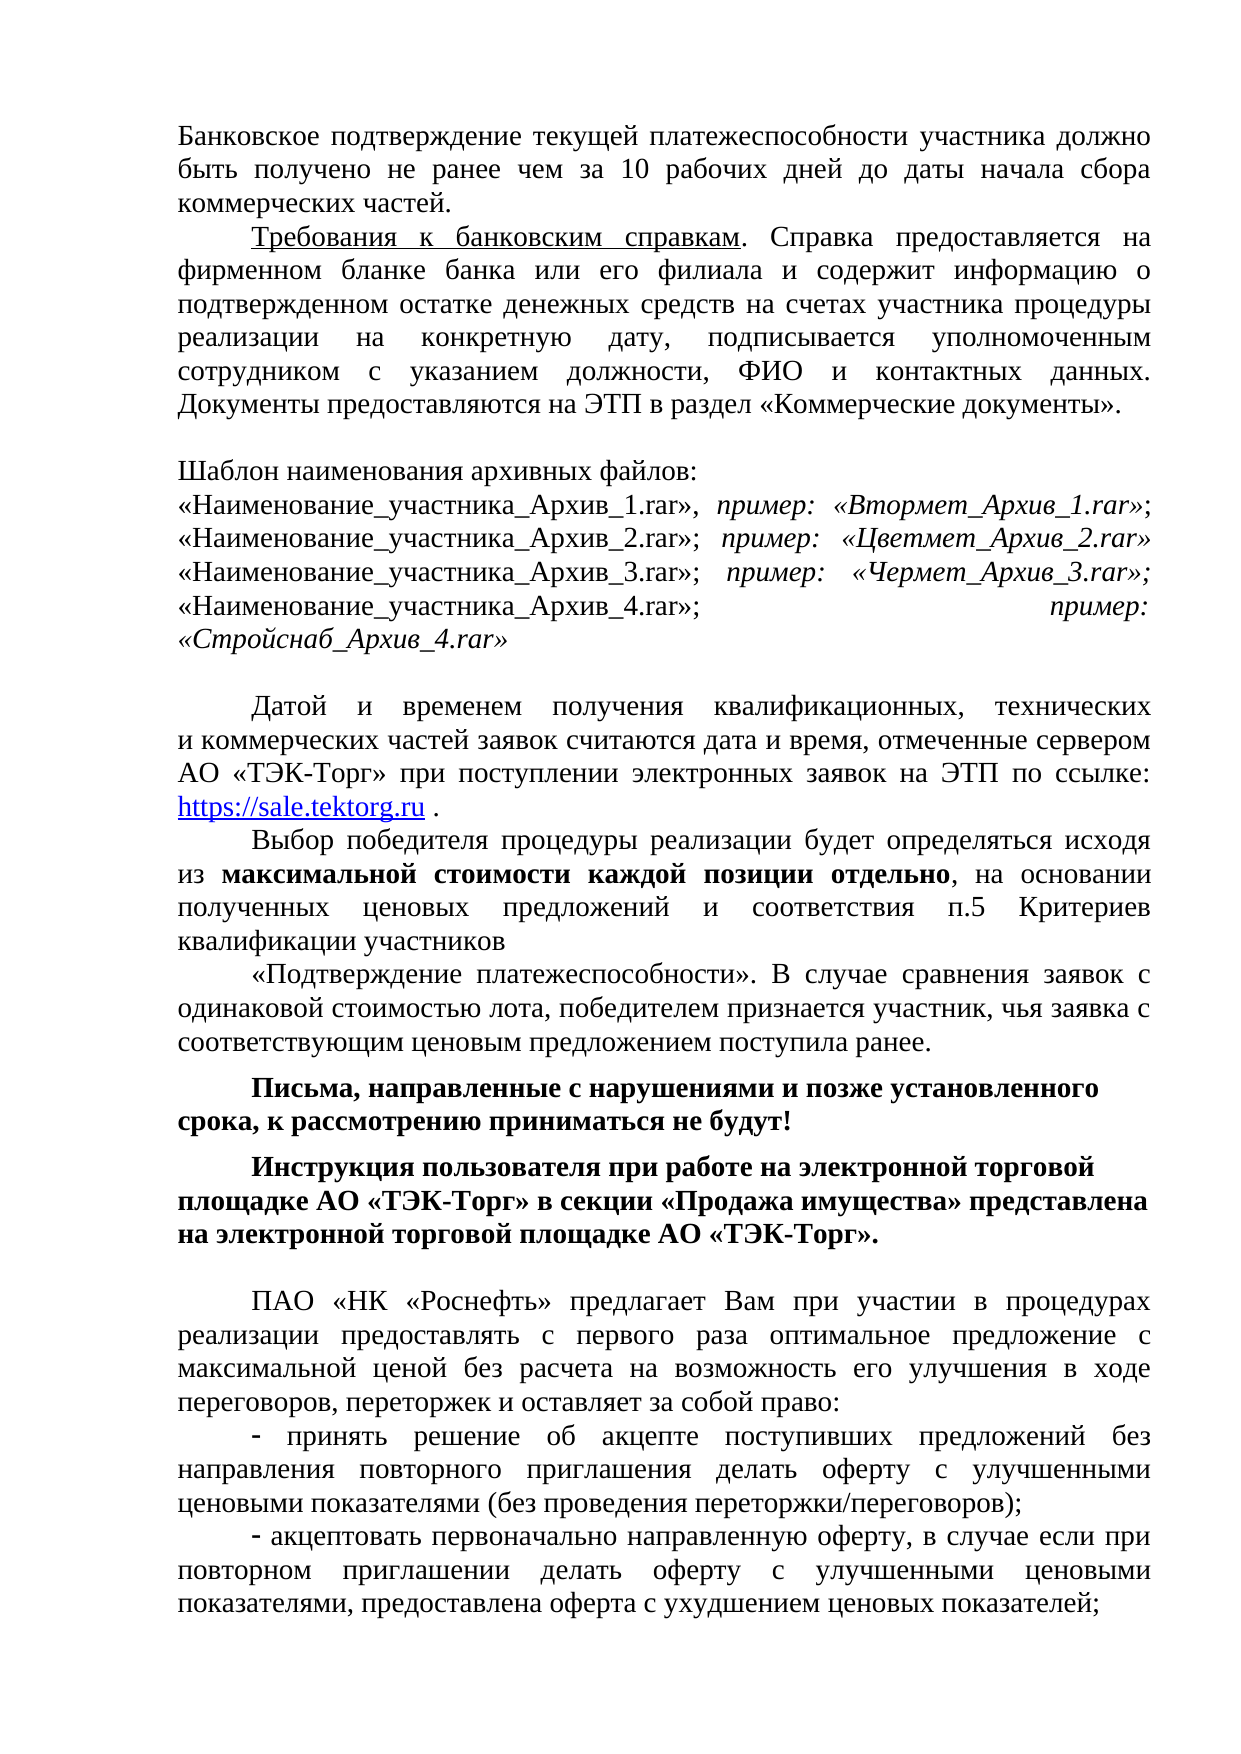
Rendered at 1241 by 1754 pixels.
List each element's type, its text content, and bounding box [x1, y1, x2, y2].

text Требования к банковским справкам. Справка предоставляется на фирменном бланке банка или его филиала и содержит информацию о подтвержденном остатке денежных средств на счетах участника процедуры реализации на конкретную дату, подписывается уполномоченным сотрудником с указанием должности, ФИО и контактных данных. Документы предоставляются на ЭТП в раздел «Коммерческие документы». [177, 219, 1152, 420]
text «Наименование_участника_Архив_1.rar», пример: «Втормет_Архив_1.rar»; «Наименование_участника_Архив_2.rar»; пример: «Цветмет_Архив_2.rar» «Наименование_участника_Архив_3.rar»; пример: «Чермет_Архив_3.rar»; «Наименование_участника_Архив_4.rar»; пример: «Стройснаб_Архив_4.rar» [177, 487, 1152, 655]
text ПАО «НК «Роснефть» предлагает Вам при участии в процедурах реализации предоставлять с первого раза оптимальное предложение с максимальной ценой без расчета на возможность его улучшения в ходе переговоров, переторжек и оставляет за собой право: [177, 1283, 1152, 1418]
text принять решение об акцепте поступивших предложений без направления повторного приглашения делать оферту с улучшенными ценовыми показателями (без проведения переторжки/переговоров); [177, 1418, 1152, 1518]
text Инструкция пользователя при работе на электронной торговой площадке АО «ТЭК-Торг» в секции «Продажа имущества» представлена на электронной торговой площадке АО «ТЭК-Торг». [177, 1149, 1152, 1250]
text Датой и временем получения квалификационных, технических и коммерческих частей заявок считаются дата и время, отмеченные сервером АО «ТЭК-Торг» при поступлении электронных заявок на ЭТП по ссылке: https://sale.tektorg.ru . [177, 688, 1152, 822]
text «Подтверждение платежеспособности». В случае сравнения заявок с одинаковой стоимостью лота, победителем признается участник, чья заявка с соответствующим ценовым предложением поступила ранее. [177, 957, 1152, 1057]
text Шаблон наименования архивных файлов: [177, 453, 1152, 487]
text Выбор победителя процедуры реализации будет определяться исходя из максимальной стоимости каждой позиции отдельно, на основании полученных ценовых предложений и соответствия п.5 Критериев квалификации участников [177, 822, 1152, 957]
text Письма, направленные с нарушениями и позже установленного срока, к рассмотрению приниматься не будут! [177, 1070, 1152, 1137]
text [177, 118, 1152, 219]
text акцептовать первоначально направленную оферту, в случае если при повторном приглашении делать оферту с улучшенными ценовыми показателями, предоставлена оферта с ухудшением ценовых показателей; [177, 1518, 1152, 1619]
